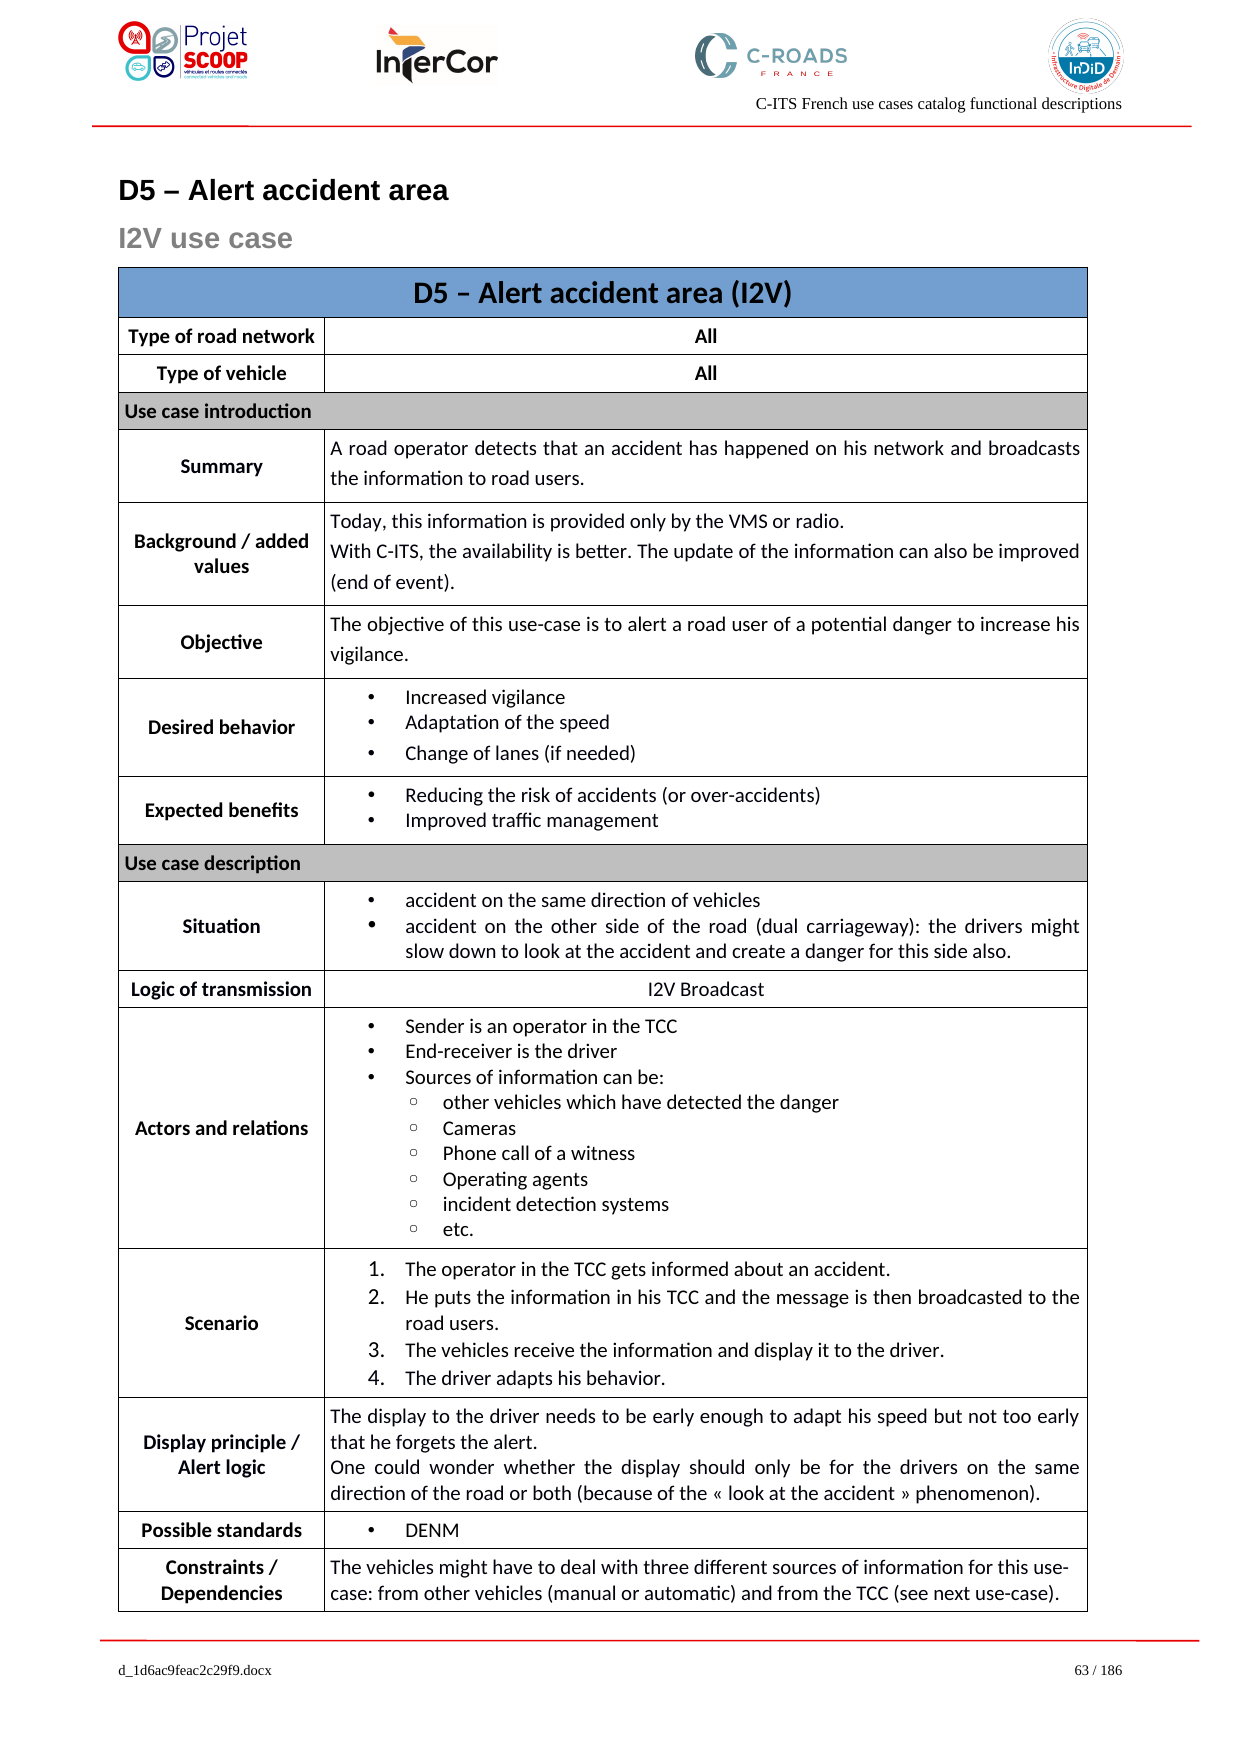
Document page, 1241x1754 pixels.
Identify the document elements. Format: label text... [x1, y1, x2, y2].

table_cell Background / added values [119, 503, 324, 605]
picture [375, 25, 499, 85]
table_cell Sender is an operator in the TCC End-receiver is the driver Sources of information can be: other vehicles which have detected the danger Cameras Phone call of a witness Operating agents incident detection systems etc. [325, 1008, 1087, 1248]
subtitle I2V use case [118, 221, 1122, 254]
table_cell The operator in the TCC gets informed about an accident. He puts the information in his TCC and the message is then broadcasted to the road users. The vehicles receive the information and display it to the driver. The driver adapts his behavior. [325, 1249, 1087, 1397]
table_cell The vehicles might have to deal with three different sources of information for this use-case: from other vehicles (manual or automatic) and from the TCC (see next use-case). [325, 1549, 1087, 1611]
table_cell All [325, 318, 1087, 354]
table_cell Situation [119, 882, 324, 970]
table_cell The display to the driver needs to be early enough to adapt his speed but not too early that he forgets the alert. One could wonder whether the display should only be for the drivers on the same direction of the road or both (because of the « look at the accident » phenomenon). [325, 1398, 1087, 1511]
table_cell Today, this information is provided only by the VMS or radio. With C-ITS, the availability is better. The update of the information can also be improved (end of event). [325, 503, 1087, 605]
table_cell I2V Broadcast [325, 971, 1087, 1007]
table_cell Objective [119, 606, 324, 678]
table_cell Summary [119, 430, 324, 502]
table_cell Expected benefits [119, 777, 324, 844]
table_cell Constraints / Dependencies [119, 1549, 324, 1611]
picture [695, 33, 847, 78]
table_cell The objective of this use-case is to alert a road user of a potential danger to increase his vigilance. [325, 606, 1087, 678]
table_cell Increased vigilance Adaptation of the speed Change of lanes (if needed) [325, 679, 1087, 776]
table_cell Reducing the risk of accidents (or over-accidents) Improved traffic management [325, 777, 1087, 844]
picture [1044, 14, 1128, 98]
table_cell Type of vehicle [119, 355, 324, 392]
table_cell Desired behavior [119, 679, 324, 776]
table_cell DENM [325, 1512, 1087, 1548]
table_cell accident on the same direction of vehicles accident on the other side of the road (dual carriageway): the drivers might slow down to look at the accident and create a danger for this side also. [325, 882, 1087, 970]
table_cell Logic of transmission [119, 971, 324, 1007]
picture [118, 21, 248, 81]
table_cell A road operator detects that an accident has happened on his network and broadcasts the information to road users. [325, 430, 1087, 502]
table_cell Use case introduction [119, 393, 1087, 429]
table_cell Type of road network [119, 318, 324, 354]
table_header D5 – Alert accident area (I2V) [119, 268, 1087, 317]
table_cell Actors and relations [119, 1008, 324, 1248]
subtitle D5 – Alert accident area [118, 172, 1122, 206]
table_cell Use case description [119, 845, 1087, 881]
table_cell Display principle / Alert logic [119, 1398, 324, 1511]
table_cell All [325, 355, 1087, 392]
table_cell Scenario [119, 1249, 324, 1397]
table_cell Possible standards [119, 1512, 324, 1548]
